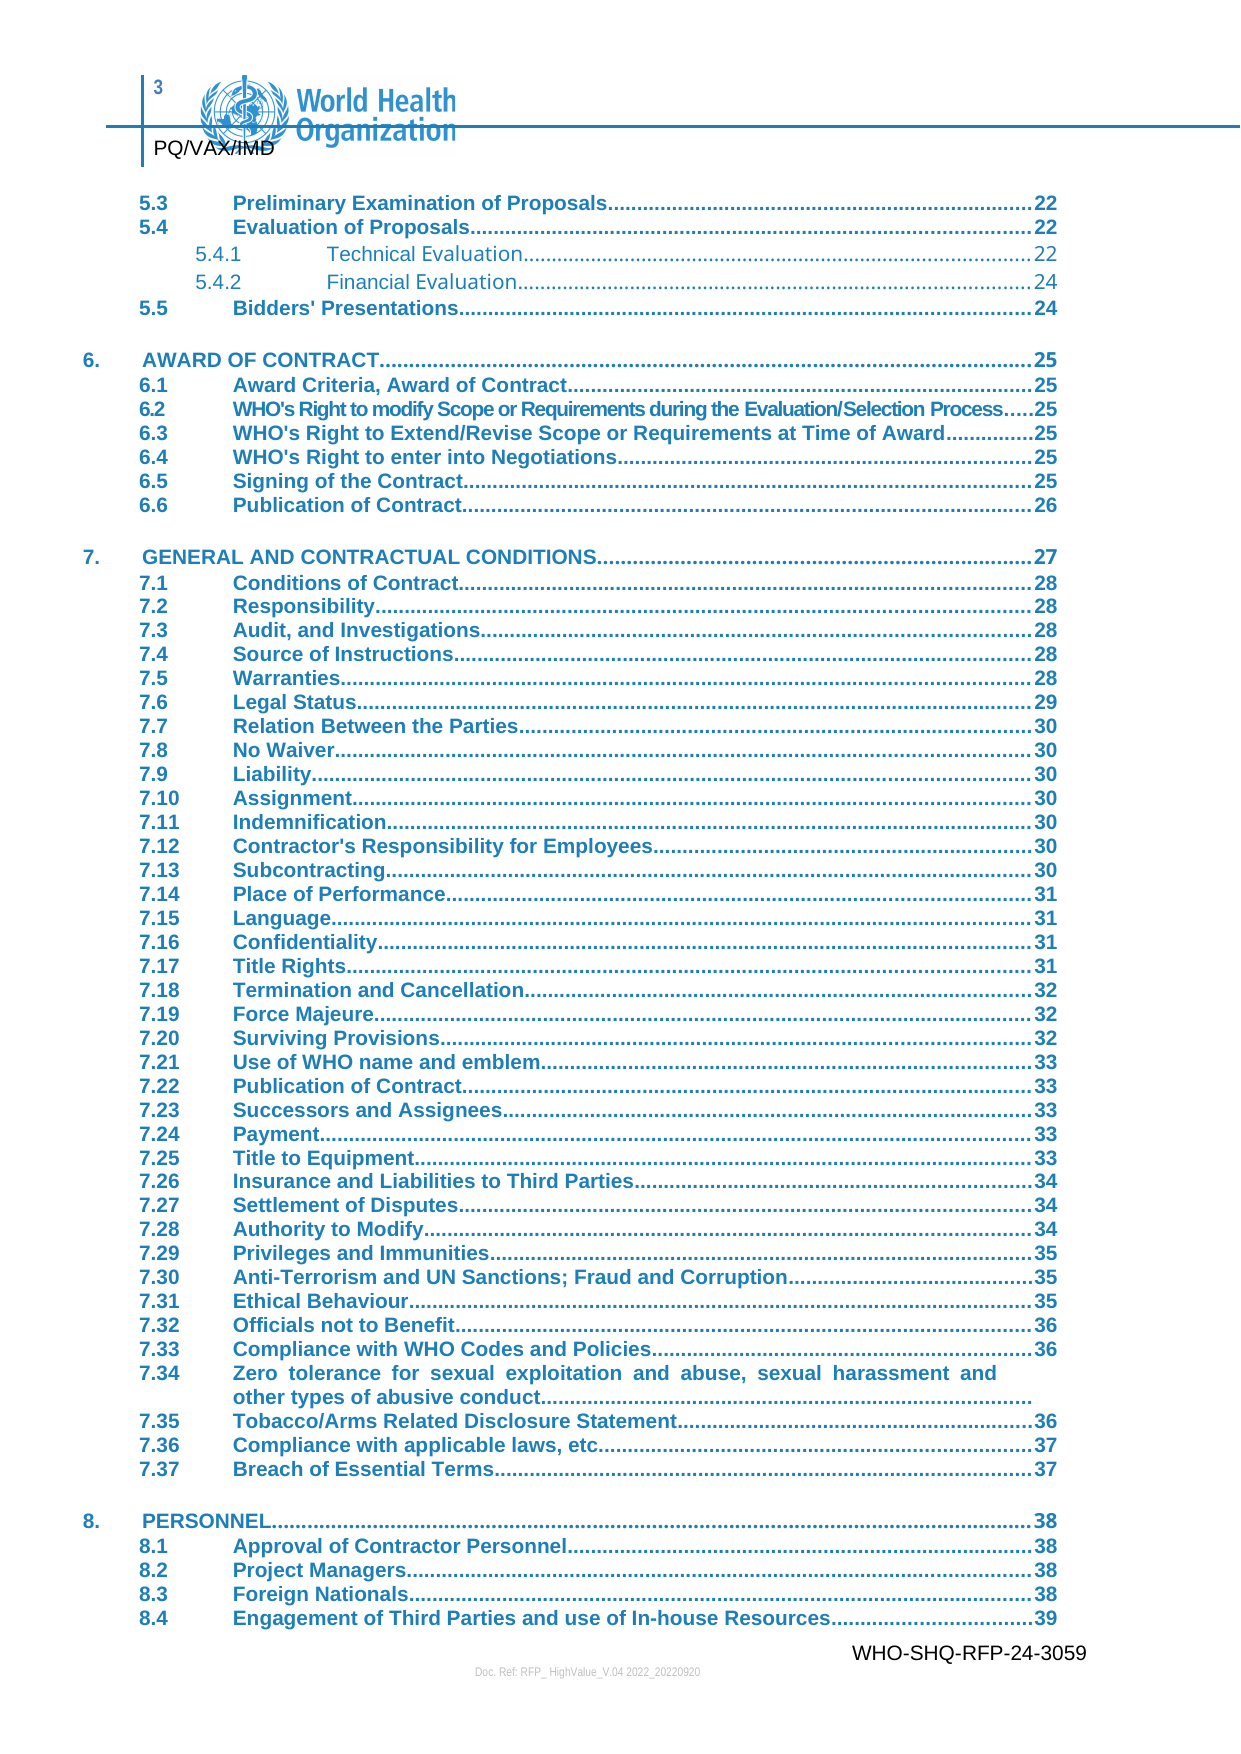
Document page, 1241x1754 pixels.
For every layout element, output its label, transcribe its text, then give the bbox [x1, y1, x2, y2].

text 7.1 Conditions of Contract 28 [139, 570, 1092, 594]
text 5.3 Preliminary Examination of Proposals 22 [139, 191, 1092, 215]
text 7.14 Place of Performance 31 [139, 882, 1092, 906]
text 7.30 Anti-Terrorism and UN Sanctions; Fraud and Corruption 35 [139, 1265, 1092, 1289]
text 7. General And Contractual Conditions 27 [83, 542, 1033, 570]
text 6.5 Signing of the Contract 25 [139, 469, 1092, 493]
text 6.1 Award Criteria, Award of Contract 25 [139, 373, 1092, 397]
text 7.4 Source of Instructions 28 [139, 642, 1092, 666]
text 8.3 Foreign Nationals 38 [139, 1582, 1092, 1606]
text 7.24 Payment 33 [139, 1121, 1092, 1145]
text 7.29 Privileges and Immunities 35 [139, 1241, 1092, 1265]
text 7.5 Warranties 28 [139, 666, 1092, 690]
text 7.28 Authority to Modify 34 [139, 1217, 1092, 1241]
text 6.6 Publication of Contract 26 [139, 493, 1092, 517]
text 8.2 Project Managers 38 [139, 1558, 1092, 1582]
picture [200, 128, 456, 154]
text 5.4.2 Financial Evaluation 24 [195, 267, 1092, 296]
text 7.31 Ethical Behaviour 35 [139, 1289, 1092, 1313]
text 8.4 Engagement of Third Parties and use of In-house Resources 39 [139, 1606, 1092, 1630]
text 7.22 Publication of Contract 33 [139, 1073, 1092, 1097]
text 7.33 Compliance with WHO Codes and Policies 36 [139, 1337, 1092, 1361]
picture [263, 142, 271, 153]
text 7.36 Compliance with applicable laws, etc. 37 [139, 1433, 1092, 1457]
text 7.18 Termination and Cancellation 32 [139, 978, 1092, 1002]
text 7.15 Language 31 [139, 906, 1092, 930]
text 7.23 Successors and Assignees 33 [139, 1097, 1092, 1121]
text 6. Award Of Contract 25 [83, 345, 1033, 373]
text 7.7 Relation Between the Parties 30 [139, 714, 1092, 738]
text 7.17 Title Rights 31 [139, 954, 1092, 978]
text 7.25 Title to Equipment 33 [139, 1145, 1092, 1169]
text 5.5 Bidders' Presentations 24 [139, 296, 1092, 320]
text 7.32 Officials not to Benefit 36 [139, 1313, 1092, 1337]
text 7.27 Settlement of Disputes 34 [139, 1193, 1092, 1217]
text 5.4.1 Technical Evaluation 22 [195, 239, 1092, 267]
text 7.34 Zero tolerance for sexual exploitation and abuse, sexual harassment and other types of abusive conduct 36 [139, 1361, 998, 1409]
text 6.2 WHO's Right to modify Scope or Requirements during the Evaluation/Selection Process 25 [139, 397, 1092, 421]
text 8. Personnel 38 [83, 1506, 1033, 1534]
text 7.8 No Waiver 30 [139, 738, 1092, 762]
text 7.12 Contractor's Responsibility for Employees 30 [139, 834, 1092, 858]
text 7.21 Use of WHO name and emblem 33 [139, 1049, 1092, 1073]
text 7.35 Tobacco/Arms Related Disclosure Statement 36 [139, 1409, 1092, 1433]
picture [200, 75, 456, 125]
text 5.4 Evaluation of Proposals 22 [139, 215, 1092, 239]
text 6.4 WHO's Right to enter into Negotiations 25 [139, 445, 1092, 469]
text 7.19 Force Majeure 32 [139, 1002, 1092, 1026]
text 7.10 Assignment 30 [139, 786, 1092, 810]
text 7.2 Responsibility 28 [139, 594, 1092, 618]
text 7.16 Confidentiality 31 [139, 930, 1092, 954]
text 7.9 Liability 30 [139, 762, 1092, 786]
picture [252, 144, 256, 154]
text 7.26 Insurance and Liabilities to Third Parties 34 [139, 1169, 1092, 1193]
text 7.37 Breach of Essential Terms 37 [139, 1457, 1092, 1481]
picture [245, 143, 249, 154]
text 6.3 WHO's Right to Extend/Revise Scope or Requirements at Time of Award 25 [139, 421, 1092, 445]
text 7.13 Subcontracting 30 [139, 858, 1092, 882]
text 8.1 Approval of Contractor Personnel 38 [139, 1534, 1092, 1558]
text 7.11 Indemnification 30 [139, 810, 1092, 834]
text 7.20 Surviving Provisions 32 [139, 1026, 1092, 1049]
text 7.3 Audit, and Investigations 28 [139, 618, 1092, 642]
text 7.6 Legal Status 29 [139, 690, 1092, 714]
